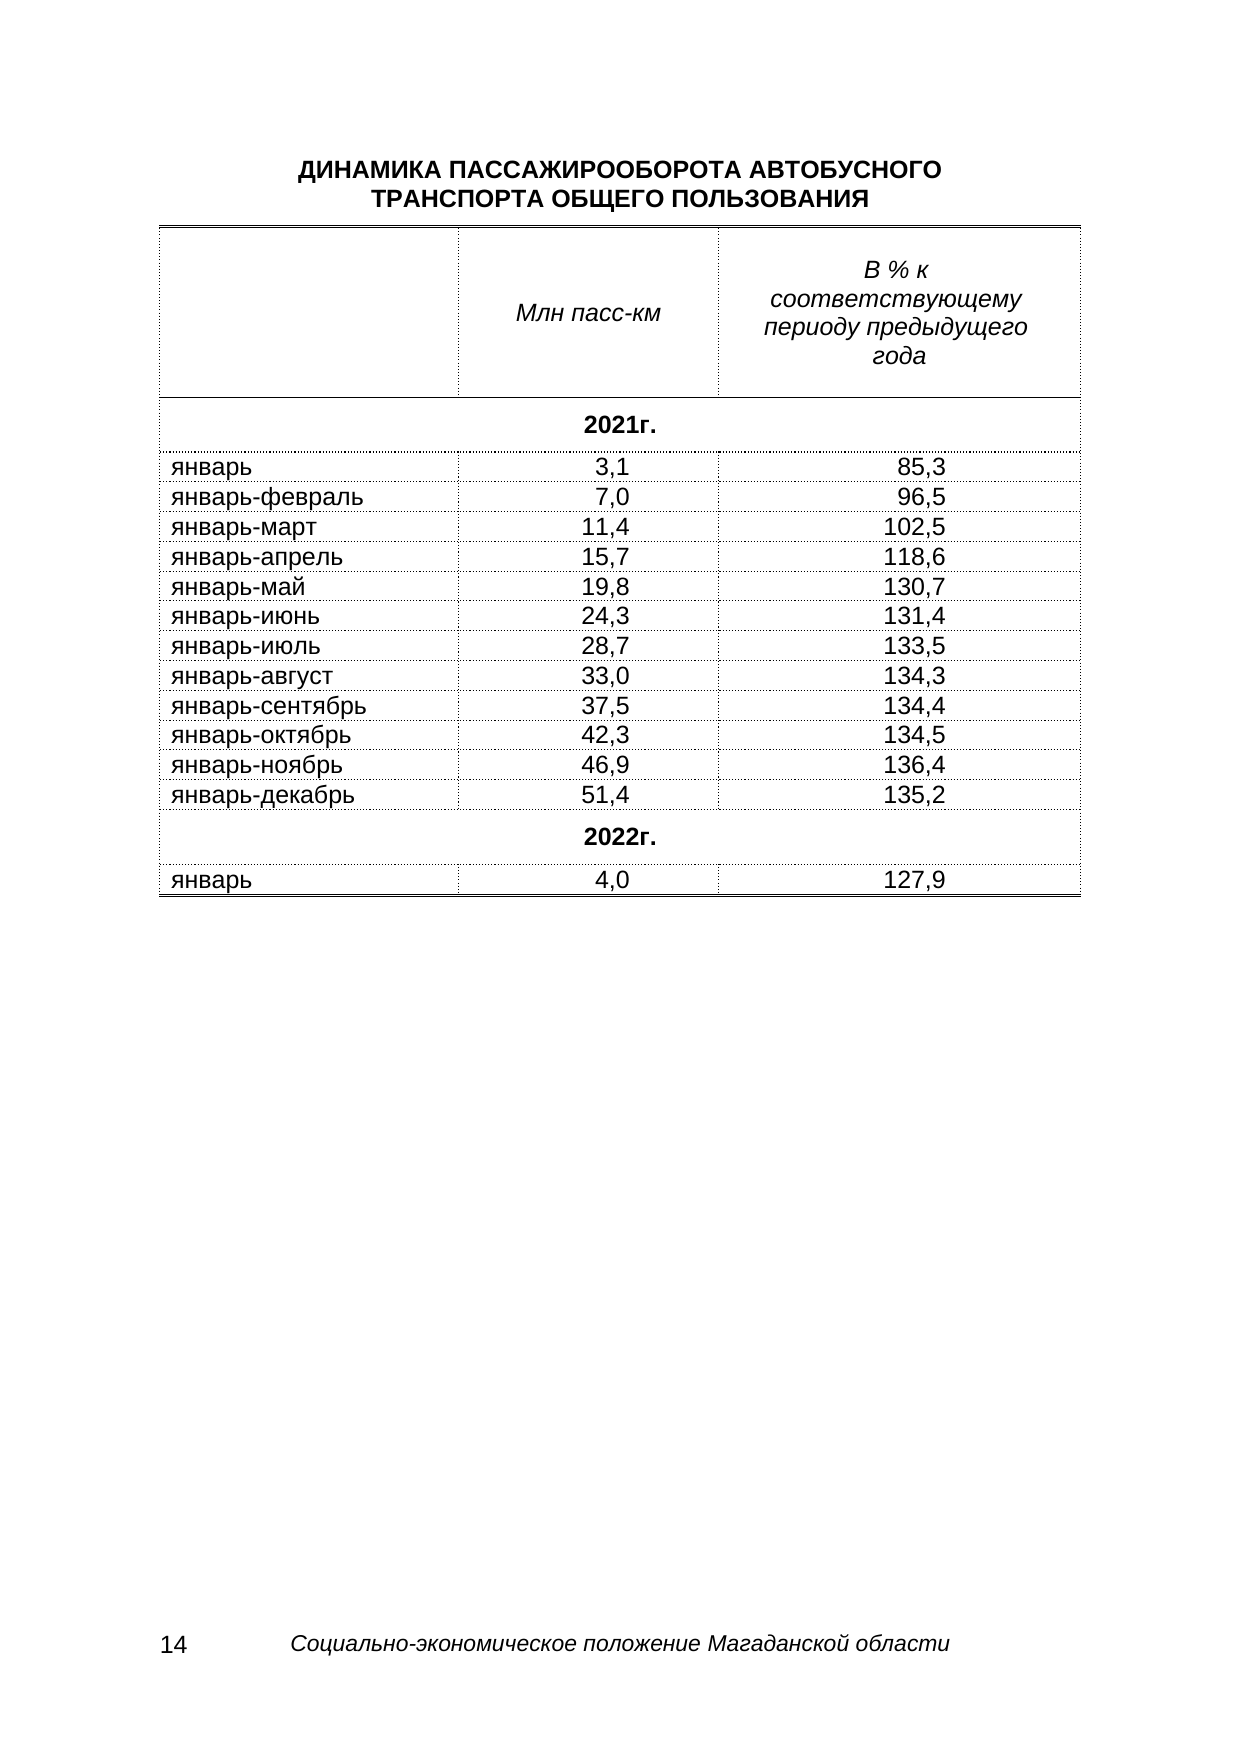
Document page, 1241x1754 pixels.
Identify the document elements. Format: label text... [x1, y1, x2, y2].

table_cell январь [160, 864, 459, 893]
table_cell 46,9 [459, 749, 718, 779]
table_cell 4,0 [459, 864, 718, 893]
table_cell 2021г. [160, 398, 1081, 451]
table_cell 134,5 [718, 720, 1081, 749]
table_header Млн пасс-км [459, 228, 718, 397]
table_cell 19,8 [459, 571, 718, 600]
table_cell 37,5 [459, 690, 718, 719]
table_cell 131,4 [718, 600, 1081, 630]
table_cell 15,7 [459, 541, 718, 571]
table_cell январь-октябрь [160, 720, 459, 749]
table_cell январь-август [160, 660, 459, 690]
table_cell январь-февраль [160, 481, 459, 511]
table_cell январь-ноябрь [160, 749, 459, 779]
table_cell январь [160, 451, 459, 481]
table_cell 130,7 [718, 571, 1081, 600]
table_cell 135,2 [718, 779, 1081, 809]
text ДИНАМИКА ПАССАЖИРООБОРОТА АВТОБУСНОГО ТРАНСПОРТА ОБЩЕГО ПОЛЬЗОВАНИЯ [159, 155, 1081, 212]
table_cell 127,9 [718, 864, 1081, 893]
table_cell 33,0 [459, 660, 718, 690]
table_cell 28,7 [459, 630, 718, 660]
table_cell январь-май [160, 571, 459, 600]
table_cell 51,4 [459, 779, 718, 809]
table_cell январь-апрель [160, 541, 459, 571]
table_cell 102,5 [718, 511, 1081, 541]
table_cell 136,4 [718, 749, 1081, 779]
table_cell 85,3 [718, 451, 1081, 481]
table_cell 2022г. [160, 809, 1081, 864]
table_cell 134,3 [718, 660, 1081, 690]
table_cell 24,3 [459, 600, 718, 630]
table_header В % к соответствующему периоду предыдущего года [718, 228, 1081, 397]
table_cell 42,3 [459, 720, 718, 749]
table_cell 134,4 [718, 690, 1081, 719]
table_cell январь-сентябрь [160, 690, 459, 719]
table_header [160, 228, 459, 397]
table_cell 96,5 [718, 481, 1081, 511]
table_cell январь-июль [160, 630, 459, 660]
table_cell 11,4 [459, 511, 718, 541]
table_cell 3,1 [459, 451, 718, 481]
table_cell январь-июнь [160, 600, 459, 630]
table_cell 133,5 [718, 630, 1081, 660]
table_cell 7,0 [459, 481, 718, 511]
table_cell январь-декабрь [160, 779, 459, 809]
table_cell январь-март [160, 511, 459, 541]
table_cell 118,6 [718, 541, 1081, 571]
